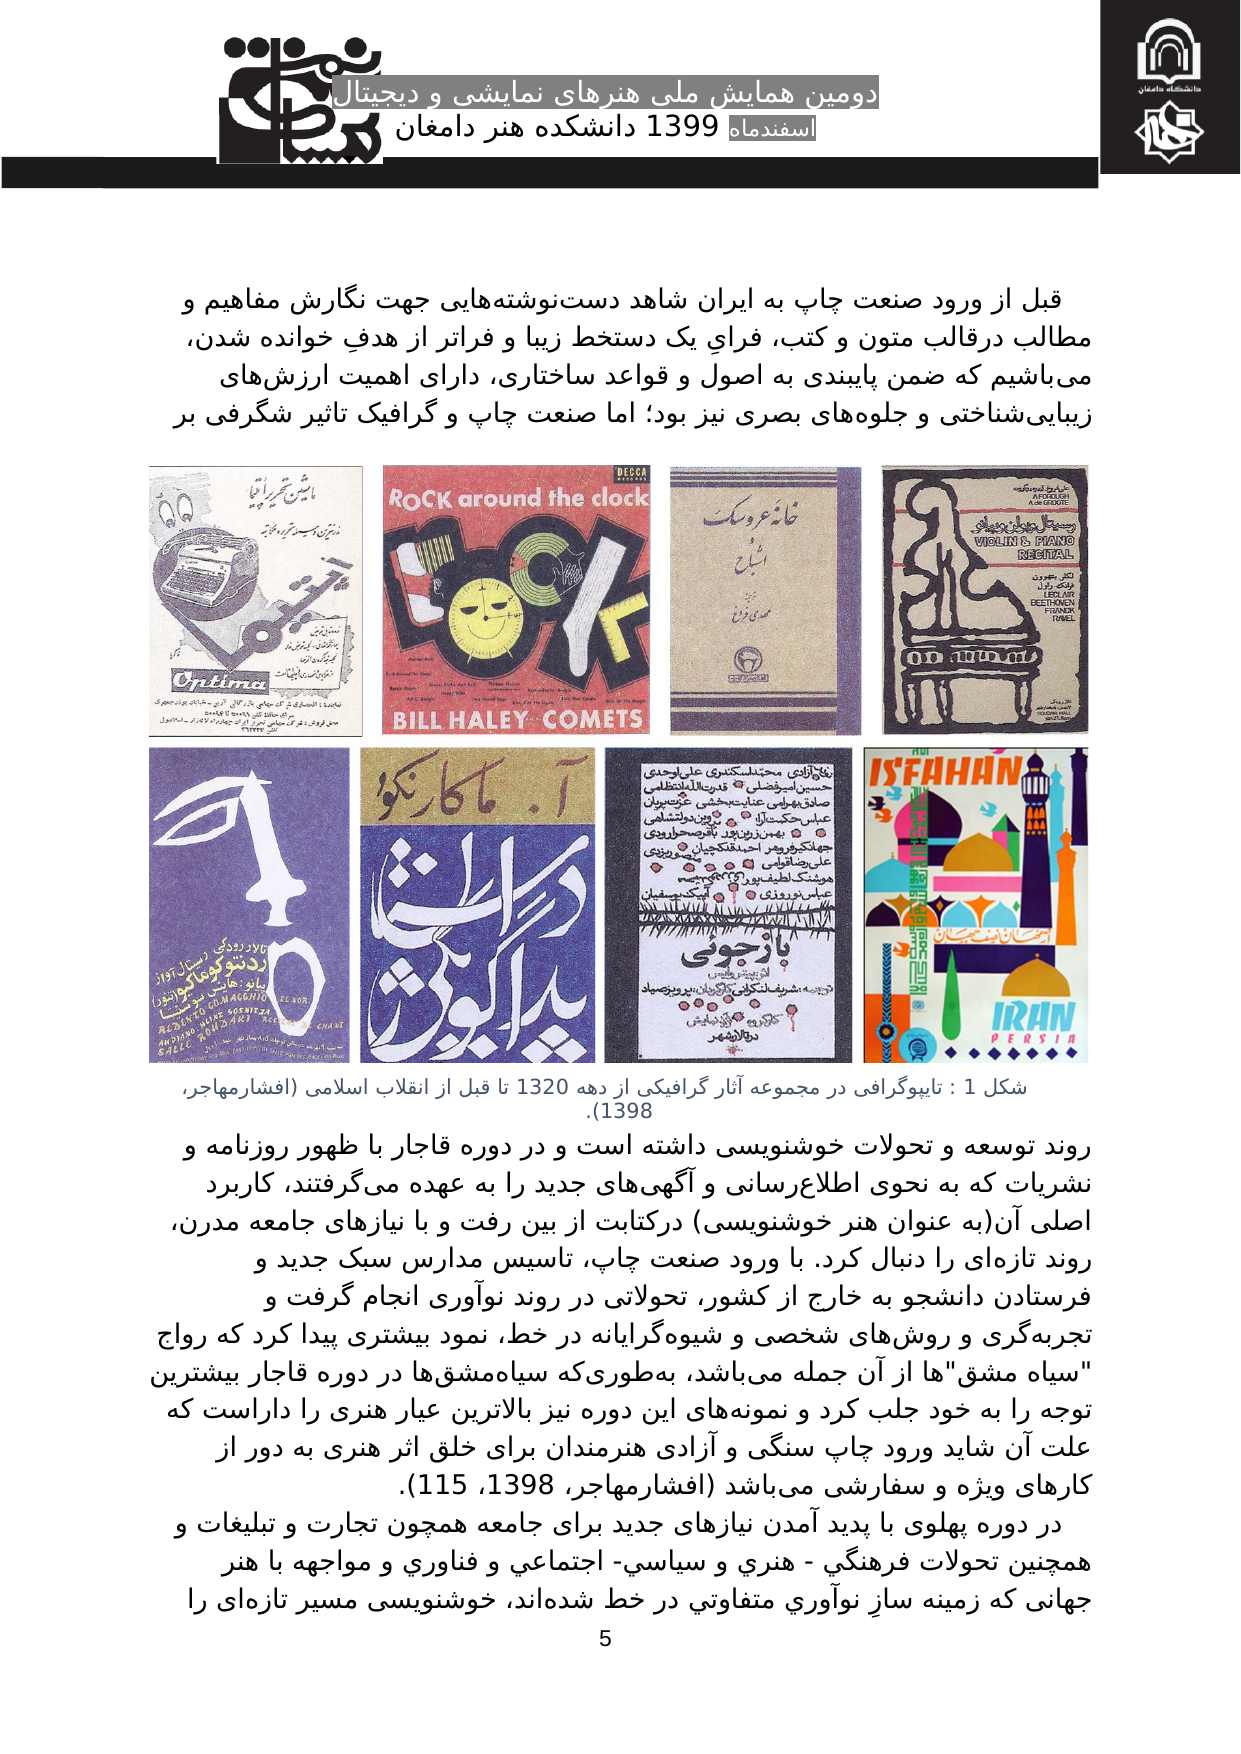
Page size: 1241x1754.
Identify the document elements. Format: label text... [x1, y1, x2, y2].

picture [216, 33, 383, 164]
picture [147, 465, 1088, 1061]
picture [1100, 0, 1241, 174]
